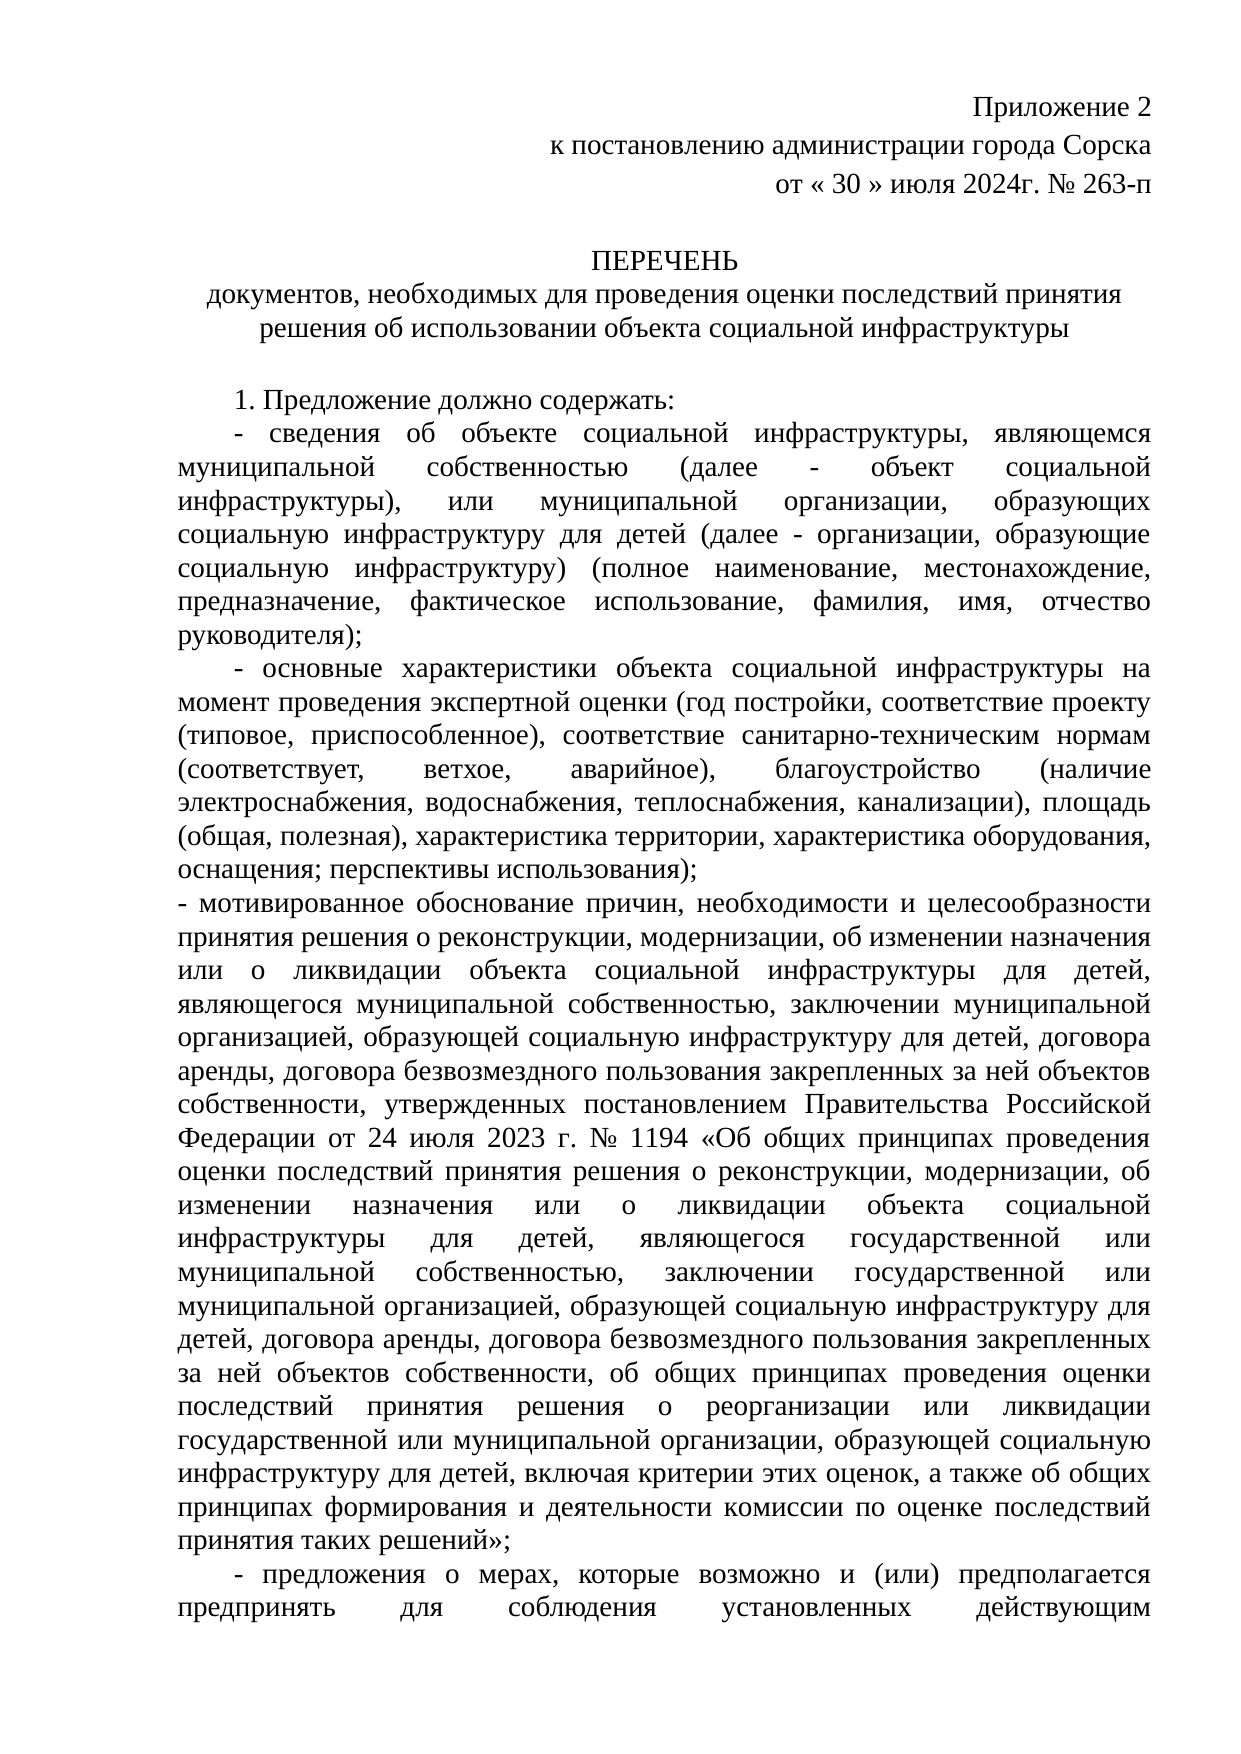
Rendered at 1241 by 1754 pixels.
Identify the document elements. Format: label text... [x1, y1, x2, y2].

text - основные характеристики объекта социальной инфраструктуры на момент проведения экспертной оценки (год постройки, соответствие проекту (типовое, приспособленное), соответствие санитарно-техническим нормам (соответствует, ветхое, аварийное), благоустройство (наличие электроснабжения, водоснабжения, теплоснабжения, канализации), площадь (общая, полезная), характеристика территории, характеристика оборудования, оснащения; перспективы использования); [177, 650, 1152, 885]
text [177, 1556, 1152, 1623]
text Приложение 2 [177, 89, 1152, 122]
text 1. Предложение должно содержать: [177, 382, 1152, 416]
text - сведения об объекте социальной инфраструктуры, являющемся муниципальной собственностью (далее - объект социальной инфраструктуры), или муниципальной организации, образующих социальную инфраструктуру для детей (далее - организации, образующие социальную инфраструктуру) (полное наименование, местонахождение, предназначение, фактическое использование, фамилия, имя, отчество руководителя); [177, 416, 1152, 650]
text документов, необходимых для проведения оценки последствий принятия решения об использовании объекта социальной инфраструктуры [177, 276, 1152, 343]
text ПЕРЕЧЕНЬ [177, 243, 1152, 276]
text - мотивированное обоснование причин, необходимости и целесообразности принятия решения о реконструкции, модернизации, об изменении назначения или о ликвидации объекта социальной инфраструктуры для детей, являющегося муниципальной собственностью, заключении муниципальной организацией, образующей социальную инфраструктуру для детей, договора аренды, договора безвозмездного пользования закрепленных за ней объектов собственности, утвержденных постановлением Правительства Российской Федерации от 24 июля 2023 г. № 1194 «Об общих принципах проведения оценки последствий принятия решения о реконструкции, модернизации, об изменении назначения или о ликвидации объекта социальной инфраструктуры для детей, являющегося государственной или муниципальной собственностью, заключении государственной или муниципальной организацией, образующей социальную инфраструктуру для детей, договора аренды, договора безвозмездного пользования закрепленных за ней объектов собственности, об общих принципах проведения оценки последствий принятия решения о реорганизации или ликвидации государственной или муниципальной организации, образующей социальную инфраструктуру для детей, включая критерии этих оценок, а также об общих принципах формирования и деятельности комиссии по оценке последствий принятия таких решений»; [177, 885, 1152, 1556]
text от « 30 » июля 2024г. № 263-п [177, 166, 1152, 199]
text к постановлению администрации города Сорска [177, 127, 1152, 161]
